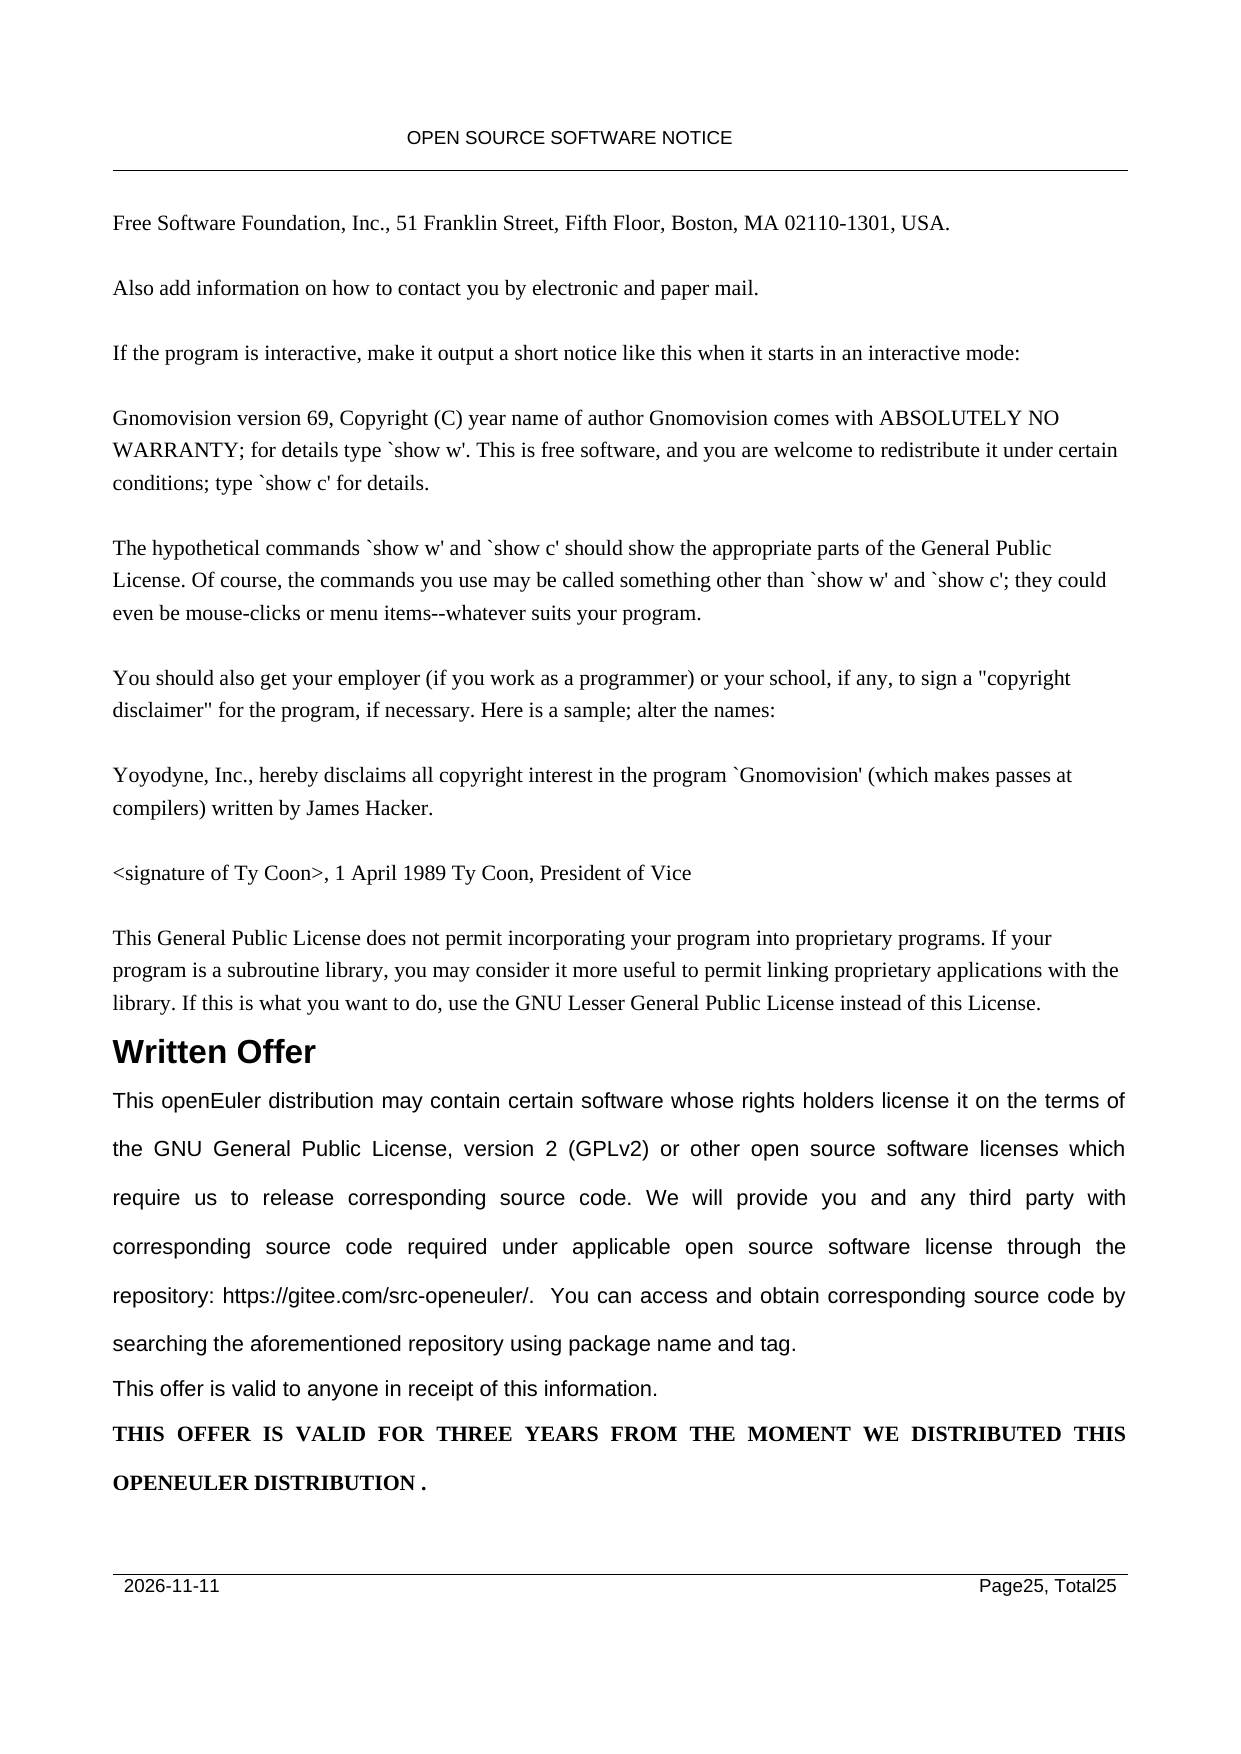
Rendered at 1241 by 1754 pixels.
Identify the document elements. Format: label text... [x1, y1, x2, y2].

text This offer is valid to anyone in receipt of this information. [112, 1373, 1128, 1405]
text This openEuler distribution may contain certain software whose rights holders license it on the terms of the GNU General Public License, version 2 (GPLv2) or other open source software licenses which require us to release corresponding source code. We will provide you and any third party with corresponding source code required under applicable open source software license through the repository: https://gitee.com/src-openeuler/. You can access and obtain corresponding source code by searching the aforementioned repository using package name and tag. [112, 1084, 1128, 1360]
text Written Offer [112, 1019, 1128, 1084]
text THIS OFFER IS VALID FOR THREE YEARS FROM THE MOMENT WE DISTRIBUTED THIS OPENEULER DISTRIBUTION . [112, 1418, 1128, 1499]
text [112, 206, 1128, 1019]
